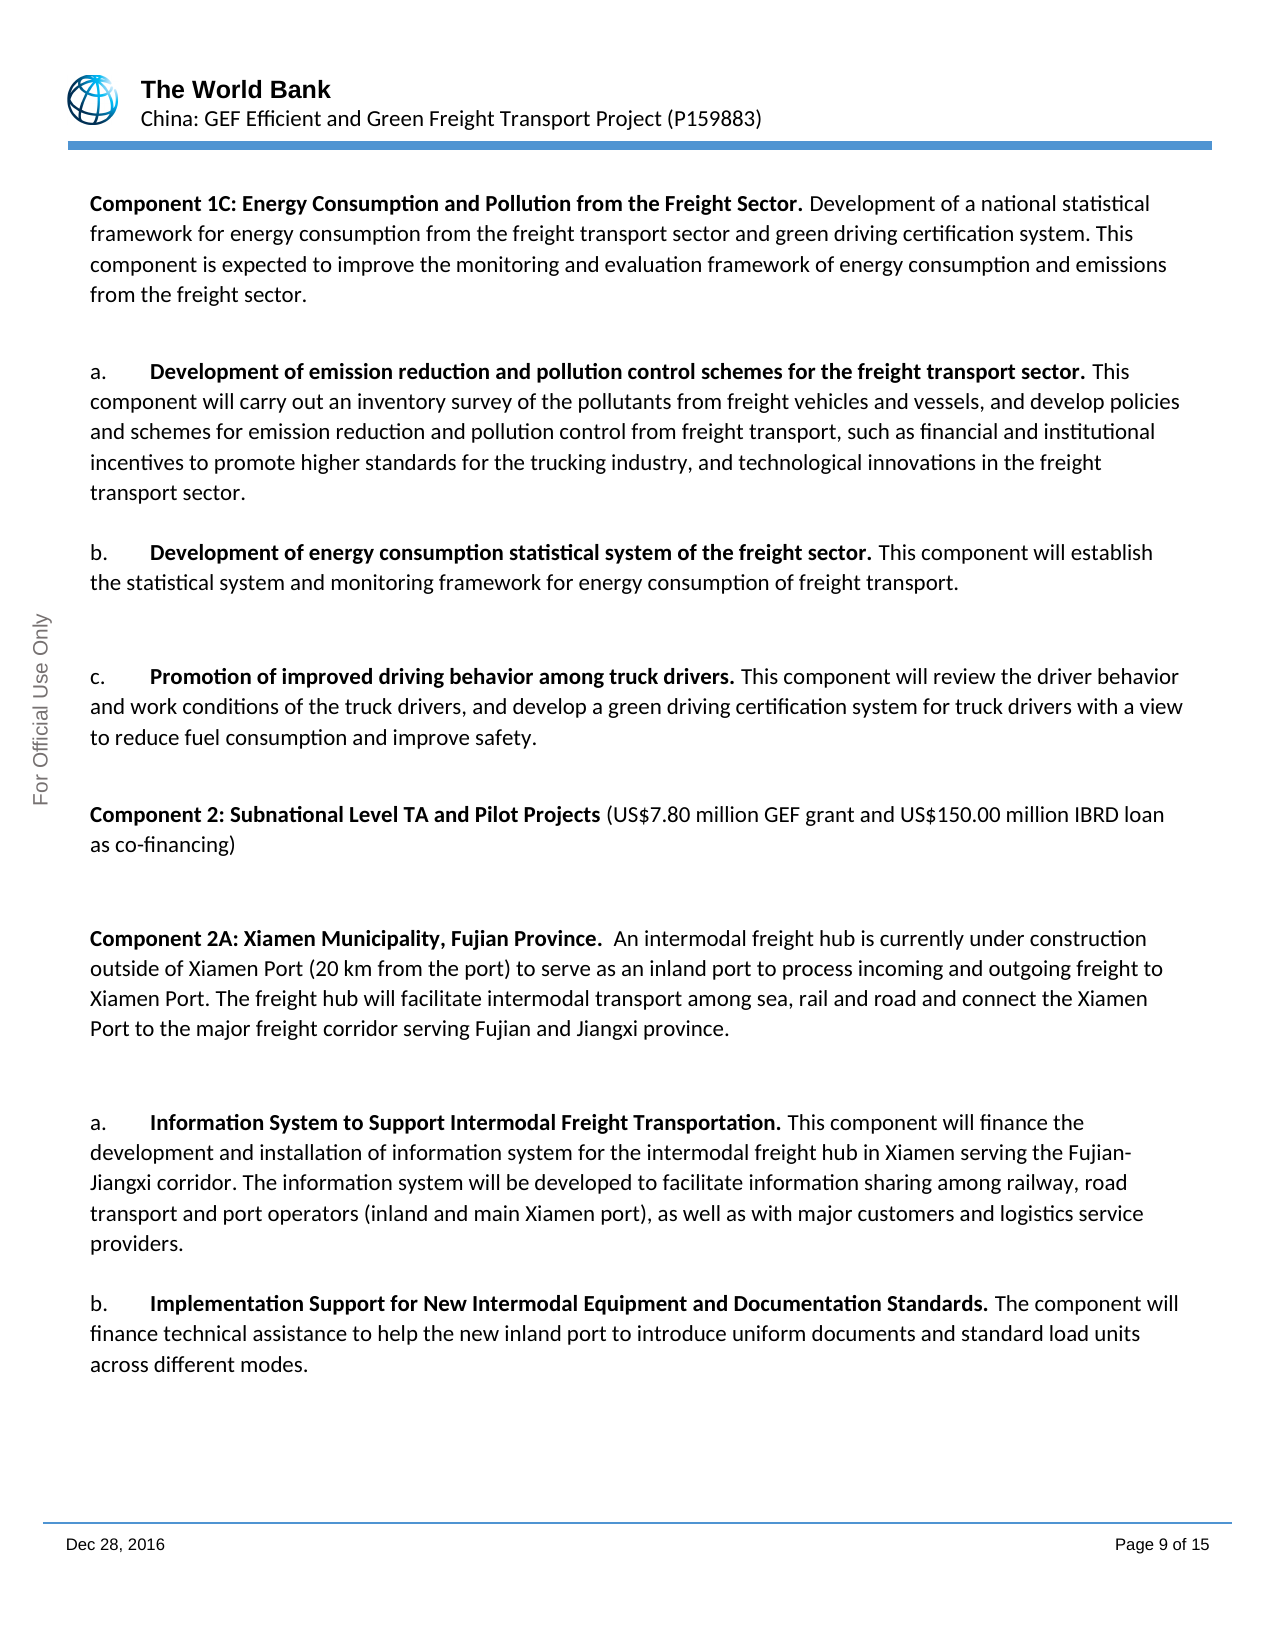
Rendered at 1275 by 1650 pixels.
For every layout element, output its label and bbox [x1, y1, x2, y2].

picture [91, 86, 97, 94]
picture [99, 75, 119, 113]
picture [67, 75, 119, 125]
picture [83, 83, 91, 90]
